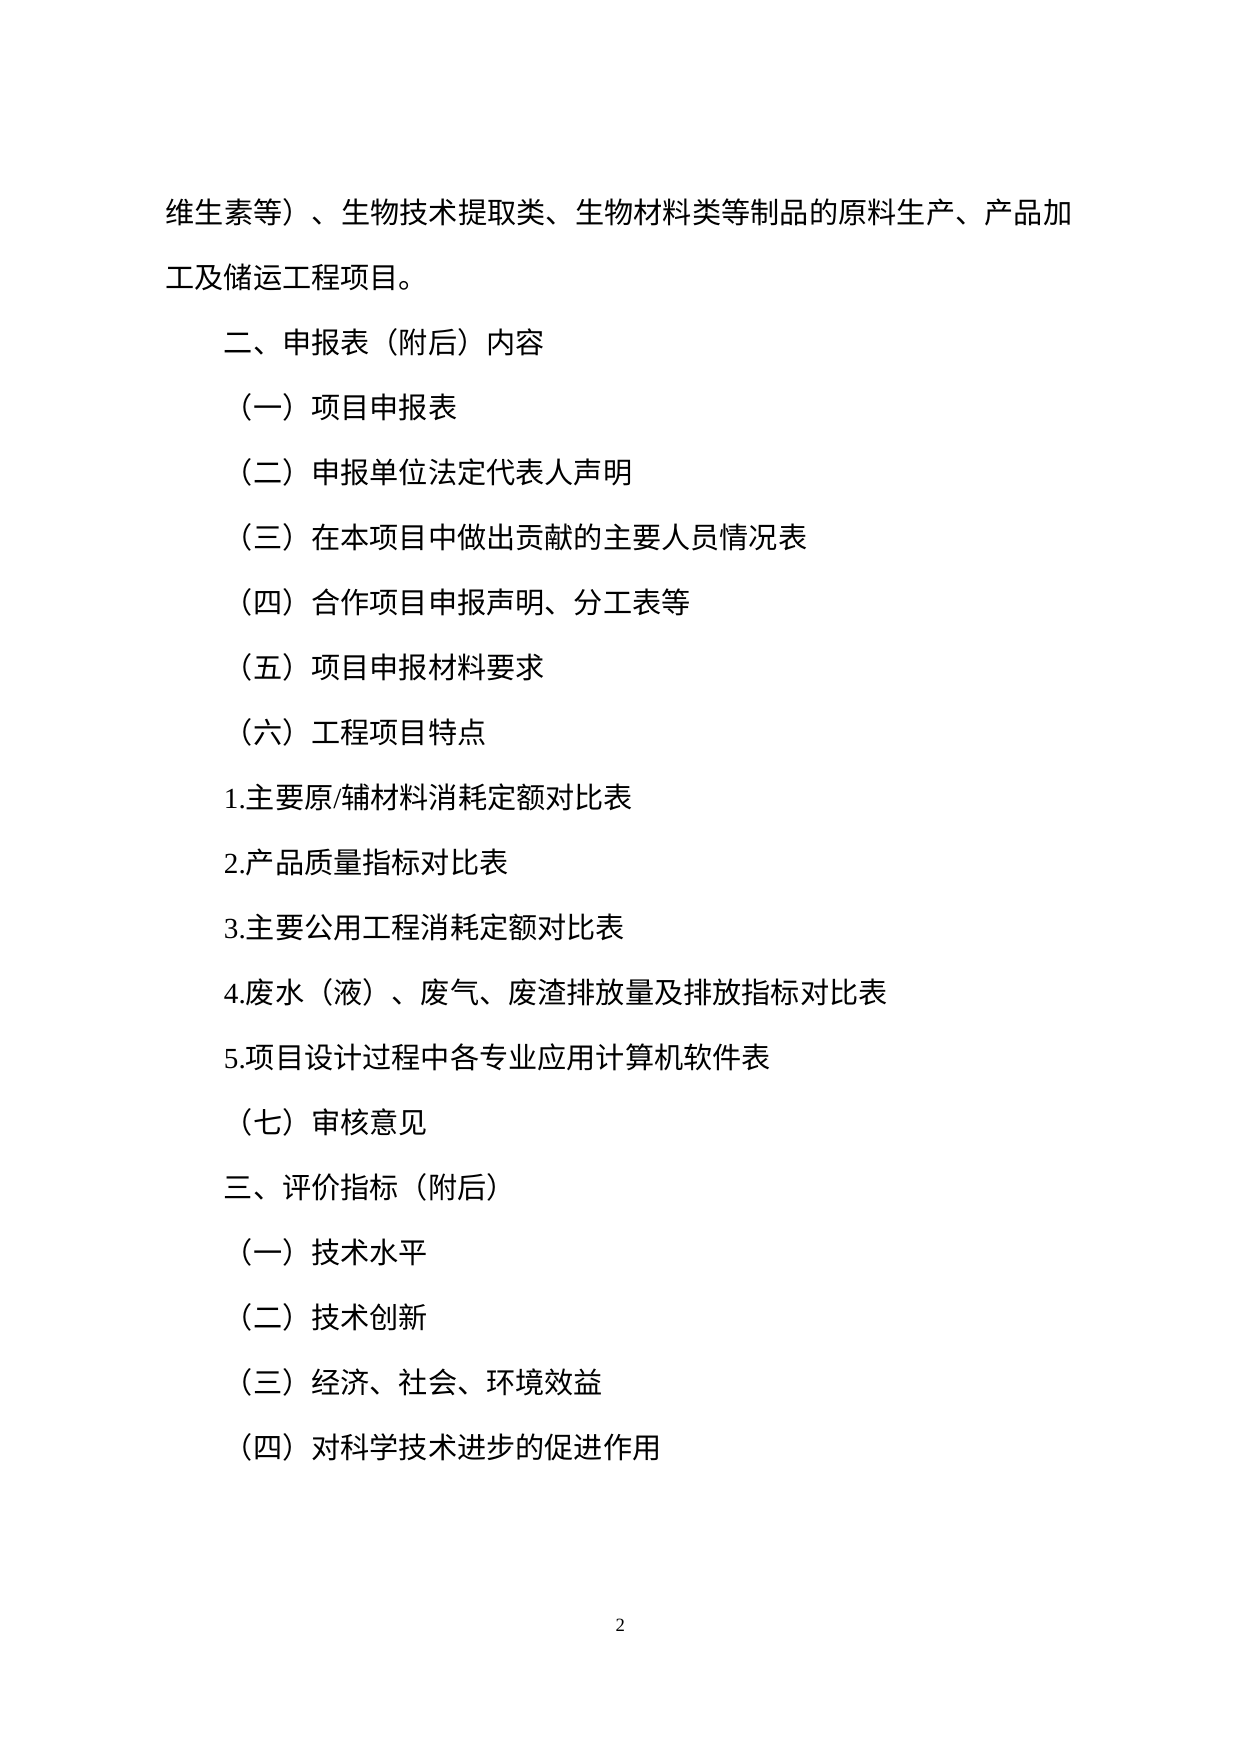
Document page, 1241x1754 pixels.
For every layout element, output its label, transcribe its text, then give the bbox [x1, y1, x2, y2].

text 1.主要原/辅材料消耗定额对比表 [165, 763, 1075, 828]
text 2.产品质量指标对比表 [165, 828, 1075, 893]
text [165, 178, 1075, 308]
text （七）审核意见 [165, 1088, 1075, 1153]
text 二、申报表（附后）内容 [165, 308, 1075, 373]
text 5.项目设计过程中各专业应用计算机软件表 [165, 1023, 1075, 1088]
text （六）工程项目特点 [165, 698, 1075, 763]
text （二）技术创新 [165, 1283, 1075, 1348]
text （三）经济、社会、环境效益 [165, 1348, 1075, 1413]
text （一）项目申报表 [165, 373, 1075, 438]
text （四）合作项目申报声明、分工表等 [165, 568, 1075, 633]
text 3.主要公用工程消耗定额对比表 [165, 893, 1075, 958]
text （五）项目申报材料要求 [165, 633, 1075, 698]
text （四）对科学技术进步的促进作用 [165, 1413, 1075, 1478]
text （三）在本项目中做出贡献的主要人员情况表 [165, 503, 1075, 568]
text （二）申报单位法定代表人声明 [165, 438, 1075, 503]
text 4.废水（液）、废气、废渣排放量及排放指标对比表 [165, 958, 1075, 1023]
text （一）技术水平 [165, 1218, 1075, 1283]
text 三、评价指标（附后） [165, 1153, 1075, 1218]
